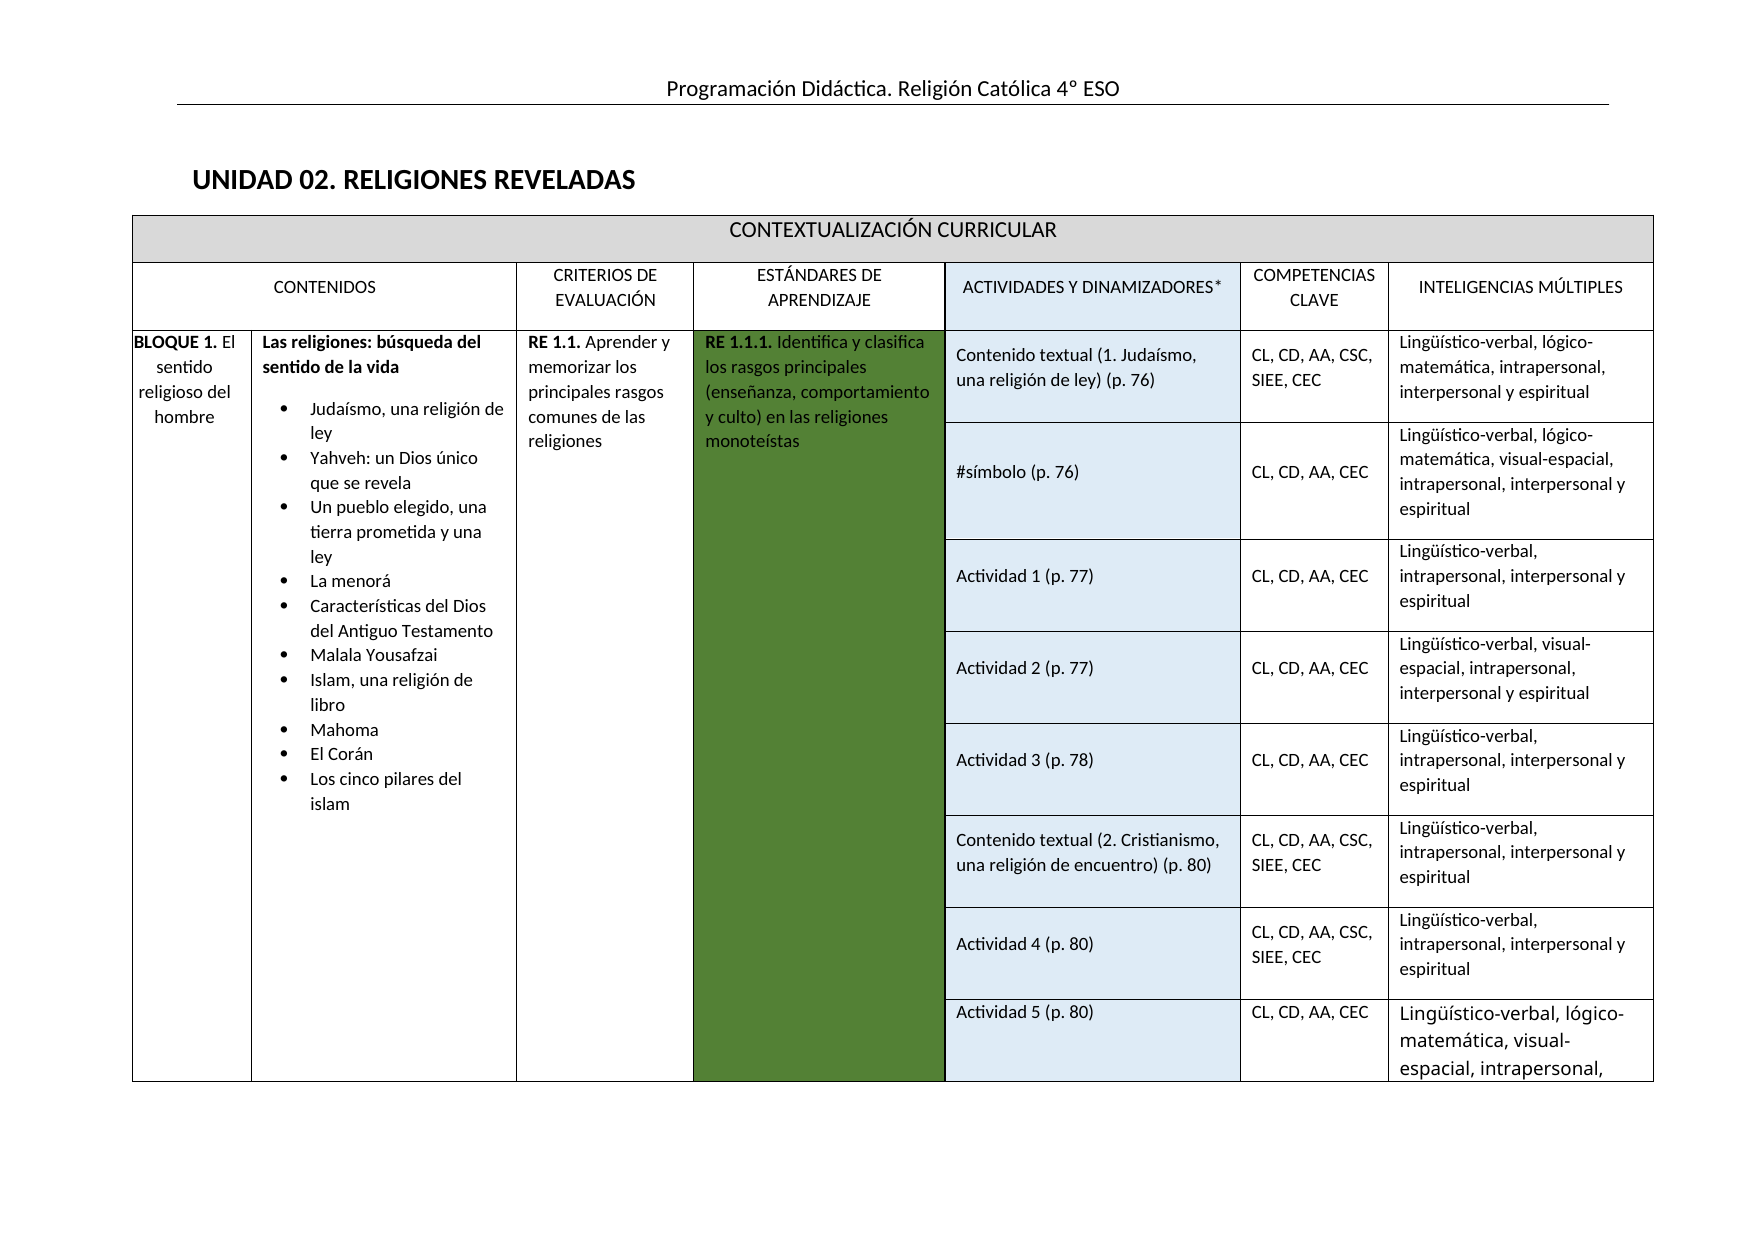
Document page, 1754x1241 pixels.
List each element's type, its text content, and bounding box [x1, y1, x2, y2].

table_cell Las religiones: búsqueda del sentido de la vida Judaísmo, una religión de ley Yahveh: un Dios único que se revela Un pueblo elegido, una tierra prometida y una ley La menorá Características del Dios del Antiguo Testamento Malala Yousafzai Islam, una religión de libro Mahoma El Corán Los cinco pilares del islam [252, 331, 516, 1081]
table_cell Lingüístico-verbal, intrapersonal, interpersonal y espiritual [1389, 540, 1653, 631]
table_cell Actividad 5 (p. 80) [946, 1000, 1240, 1081]
table_cell Actividad 4 (p. 80) [946, 908, 1240, 999]
table_cell RE 1.1.1. Identifica y clasifica los rasgos principales (enseñanza, comportamiento y culto) en las religiones monoteístas [694, 331, 944, 1081]
text UNIDAD 02. RELIGIONES REVELADAS [192, 161, 1609, 197]
table_cell CRITERIOS DE EVALUACIÓN [517, 263, 693, 330]
table_cell Lingüístico-verbal, intrapersonal, interpersonal y espiritual [1389, 724, 1653, 815]
table_cell Actividad 3 (p. 78) [946, 724, 1240, 815]
table_cell Lingüístico-verbal, visual-espacial, intrapersonal, interpersonal y espiritual [1389, 632, 1653, 723]
table_cell CONTENIDOS [133, 263, 516, 330]
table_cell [1389, 1000, 1653, 1081]
table_cell CL, CD, AA, CEC [1241, 540, 1388, 631]
table_cell Contenido textual (2. Cristianismo, una religión de encuentro) (p. 80) [946, 816, 1240, 907]
table_cell CL, CD, AA, CEC [1241, 1000, 1388, 1081]
table_cell CL, CD, AA, CEC [1241, 632, 1388, 723]
table_cell Contenido textual (1. Judaísmo, una religión de ley) (p. 76) [946, 331, 1240, 422]
table_cell CL, CD, AA, CEC [1241, 724, 1388, 815]
table_cell RE 1.1. Aprender y memorizar los principales rasgos comunes de las religiones [517, 331, 693, 1081]
table_cell COMPETENCIAS CLAVE [1241, 263, 1388, 330]
table_cell Actividad 1 (p. 77) [946, 540, 1240, 631]
table_cell INTELIGENCIAS MÚLTIPLES [1389, 263, 1653, 330]
table_cell CL, CD, AA, CSC, SIEE, CEC [1241, 331, 1388, 422]
table_cell CL, CD, AA, CSC, SIEE, CEC [1241, 908, 1388, 999]
table_cell #símbolo (p. 76) [946, 423, 1240, 538]
table_cell Lingüístico-verbal, lógico-matemática, visual-espacial, intrapersonal, interpersonal y espiritual [1389, 423, 1653, 538]
table_cell ESTÁNDARES DE APRENDIZAJE [694, 263, 944, 330]
table_cell ACTIVIDADES Y DINAMIZADORES* [946, 263, 1240, 330]
table_cell Lingüístico-verbal, intrapersonal, interpersonal y espiritual [1389, 908, 1653, 999]
table_header CONTEXTUALIZACIÓN CURRICULAR [133, 216, 1653, 262]
table_cell Lingüístico-verbal, intrapersonal, interpersonal y espiritual [1389, 816, 1653, 907]
table_cell BLOQUE 1. El sentido religioso del hombre [133, 331, 251, 1081]
table_cell Lingüístico-verbal, lógico-matemática, intrapersonal, interpersonal y espiritual [1389, 331, 1653, 422]
table_cell CL, CD, AA, CSC, SIEE, CEC [1241, 816, 1388, 907]
table_cell Actividad 2 (p. 77) [946, 632, 1240, 723]
table_cell CL, CD, AA, CEC [1241, 423, 1388, 538]
